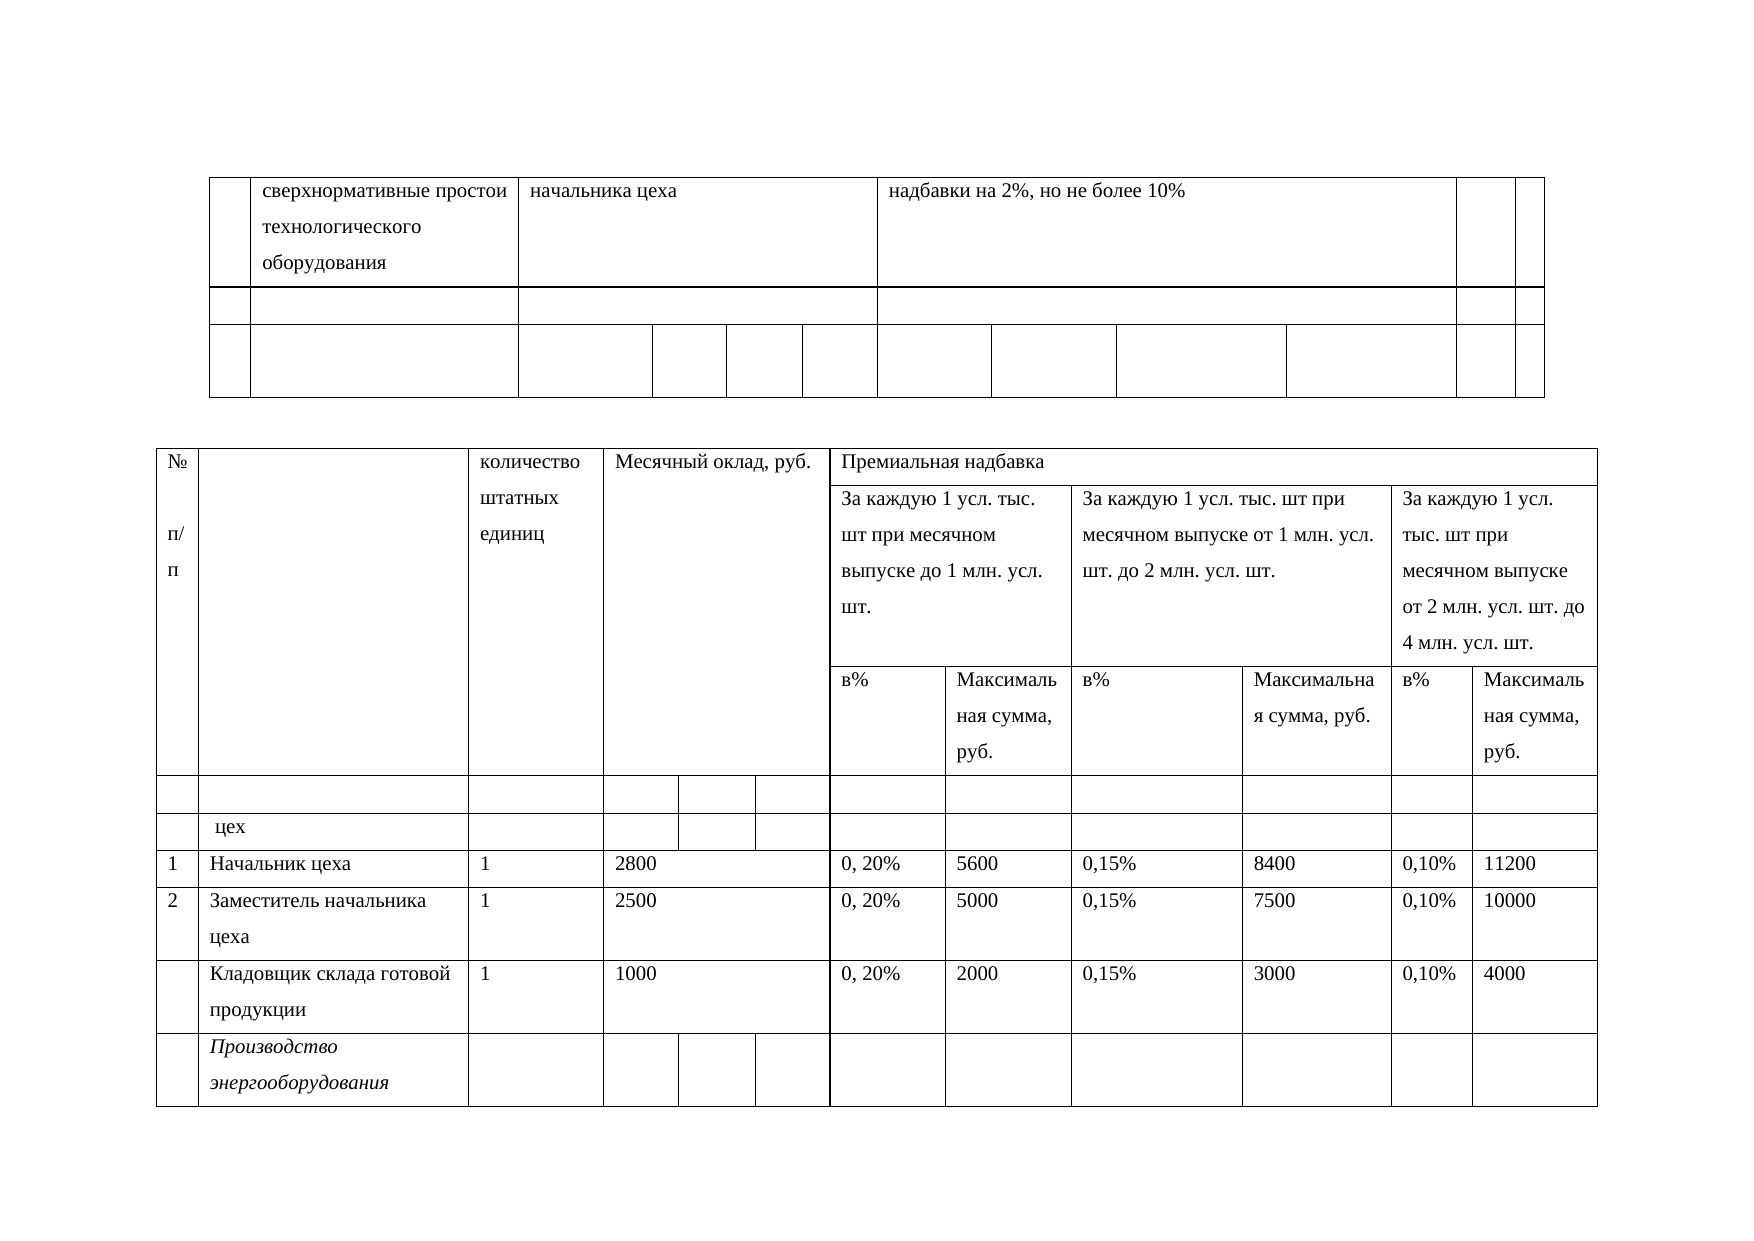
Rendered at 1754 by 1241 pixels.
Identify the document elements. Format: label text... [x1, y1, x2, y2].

table_cell в% [1392, 667, 1472, 775]
table_cell [1392, 776, 1472, 812]
table_cell Максимальная сумма, руб. [1243, 667, 1391, 775]
table_cell [1473, 776, 1597, 812]
table_cell 2000 [946, 961, 1071, 1033]
table_cell 0,10% [1392, 888, 1472, 960]
table_header [199, 449, 468, 775]
table_cell [1392, 814, 1472, 849]
table_cell Начальник цеха [199, 851, 468, 887]
table_cell Кладовщик склада готовой продукции [199, 961, 468, 1033]
table_cell 1 [469, 961, 603, 1033]
table_cell [831, 1034, 945, 1106]
table_cell [1392, 1034, 1472, 1106]
table_cell [878, 325, 991, 397]
table_cell [831, 814, 945, 849]
table_cell Производство энергооборудования [199, 1034, 468, 1106]
table_cell [1457, 288, 1515, 323]
table_cell [679, 776, 755, 812]
table_cell 4000 [1473, 961, 1597, 1033]
table_cell 2500 [604, 888, 829, 960]
table_cell [251, 325, 518, 397]
table_cell 10000 [1473, 888, 1597, 960]
table_cell [1516, 325, 1544, 397]
table_header Премиальная надбавка [831, 449, 1597, 485]
table_cell [679, 814, 755, 849]
table_header количество штатных единиц [469, 449, 603, 775]
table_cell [519, 178, 877, 286]
table_cell [251, 288, 518, 323]
table_cell Максимальная сумма, руб. [1473, 667, 1597, 775]
table_cell [519, 288, 877, 323]
table_cell [653, 325, 726, 397]
table_cell [210, 288, 250, 323]
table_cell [251, 178, 518, 286]
table_cell [803, 325, 877, 397]
table_cell [878, 288, 1456, 323]
table_cell [519, 325, 652, 397]
table_cell [604, 814, 678, 849]
table_cell 0,15% [1072, 851, 1242, 887]
table_cell [1117, 325, 1286, 397]
table_cell [1243, 776, 1391, 812]
table_cell 1000 [604, 961, 829, 1033]
table_cell 11200 [1473, 851, 1597, 887]
table_cell [756, 814, 829, 849]
table_cell [604, 1034, 678, 1106]
table_cell 8400 [1243, 851, 1391, 887]
table_cell [756, 776, 829, 812]
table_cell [878, 178, 1456, 286]
table_cell [469, 1034, 603, 1106]
table_cell [1072, 1034, 1242, 1106]
table_cell [604, 776, 678, 812]
table_cell [199, 776, 468, 812]
table_cell [1287, 325, 1456, 397]
table_cell [1243, 814, 1391, 849]
table_cell [946, 1034, 1071, 1106]
table_cell [1243, 1034, 1391, 1106]
table_cell Максимальная сумма, руб. [946, 667, 1071, 775]
table_cell [1516, 178, 1544, 286]
table_cell 2 [210, 178, 250, 286]
table_cell [157, 961, 198, 1033]
table_cell 0, 20% [831, 888, 945, 960]
table_cell [469, 814, 603, 849]
table_cell 0,10% [1392, 851, 1472, 887]
table_cell 2800 [604, 851, 829, 887]
table_cell 0,10% [1392, 961, 1472, 1033]
table_cell За каждую 1 усл. тыс. шт при месячном выпуске от 1 млн. усл. шт. до 2 млн. усл. шт. [1072, 486, 1391, 666]
table_cell 5600 [946, 851, 1071, 887]
table_cell 0,15% [1072, 888, 1242, 960]
table_cell 3000 [1243, 961, 1391, 1033]
table_cell [756, 1034, 829, 1106]
table_cell [157, 776, 198, 812]
table_cell [157, 1034, 198, 1106]
table_cell 2 [157, 888, 198, 960]
table_cell [1457, 178, 1515, 286]
table_cell [1072, 776, 1242, 812]
table_cell 1 [157, 851, 198, 887]
table_cell 0, 20% [831, 961, 945, 1033]
table_cell [992, 325, 1116, 397]
table_cell 1 [469, 888, 603, 960]
table_cell в% [1072, 667, 1242, 775]
table_cell [1072, 814, 1242, 849]
table_cell 7500 [1243, 888, 1391, 960]
table_cell [831, 776, 945, 812]
table_cell цех [199, 814, 468, 849]
table_cell [1473, 1034, 1597, 1106]
table_cell 5000 [946, 888, 1071, 960]
table_cell За каждую 1 усл. тыс. шт при месячном выпуске до 1 млн. усл. шт. [831, 486, 1071, 666]
table_cell Заместитель начальника цеха [199, 888, 468, 960]
table_cell [946, 814, 1071, 849]
table_header № п/п [157, 449, 198, 775]
table_header Месячный оклад, руб. [604, 449, 829, 775]
table_cell 0, 20% [831, 851, 945, 887]
table_cell [679, 1034, 755, 1106]
table_cell [469, 776, 603, 812]
table_cell [727, 325, 802, 397]
table_cell [1457, 325, 1515, 397]
table_cell 1 [469, 851, 603, 887]
table_cell [946, 776, 1071, 812]
table_cell [210, 325, 250, 397]
table_cell 0,15% [1072, 961, 1242, 1033]
table_cell [1516, 288, 1544, 323]
table_cell в% [831, 667, 945, 775]
table_cell [1473, 814, 1597, 849]
table_cell [157, 814, 198, 849]
table_cell За каждую 1 усл. тыс. шт при месячном выпуске от 2 млн. усл. шт. до 4 млн. усл. шт. [1392, 486, 1597, 666]
